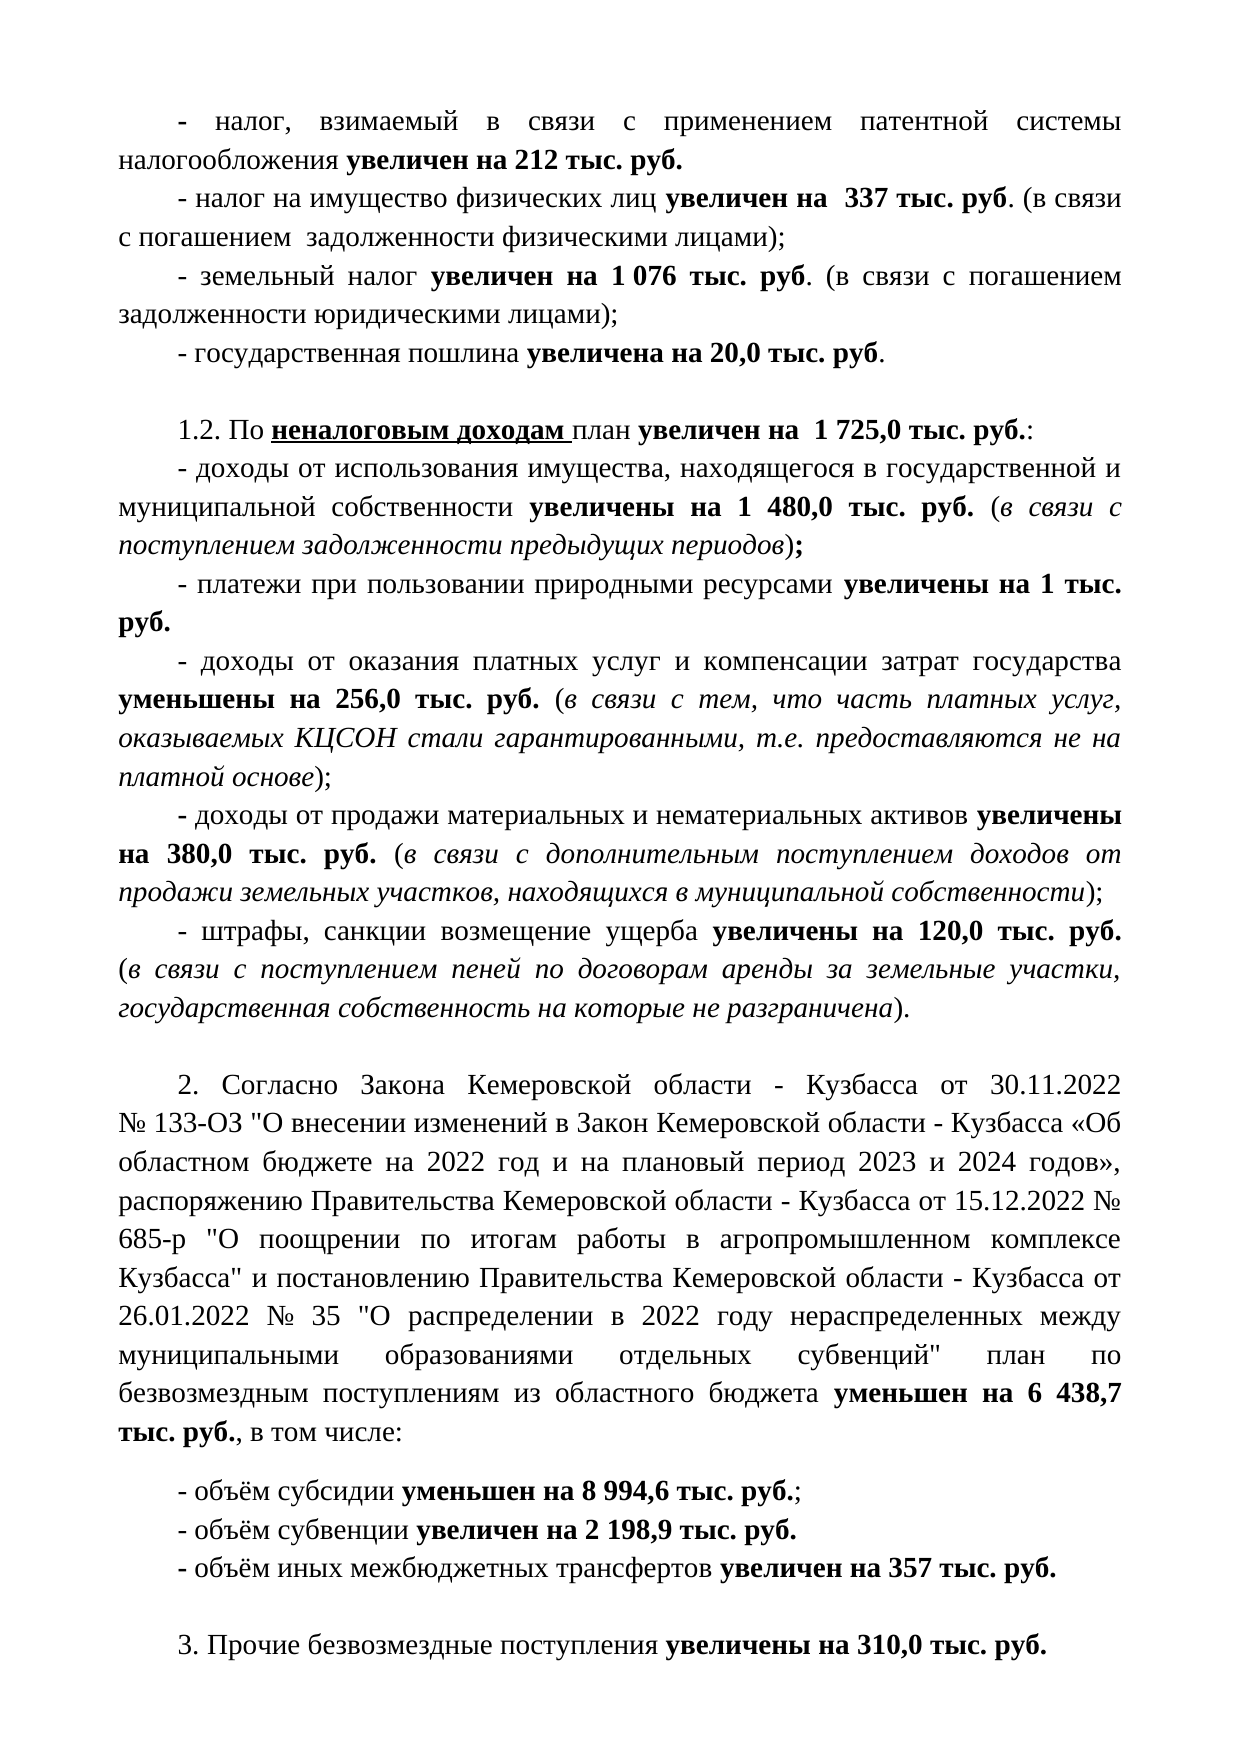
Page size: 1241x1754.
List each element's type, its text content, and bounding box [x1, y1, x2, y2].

text - государственная пошлина увеличена на 20,0 тыс. руб. [118, 335, 1122, 368]
text - платежи при пользовании природными ресурсами увеличены на 1 тыс. руб. [118, 566, 1122, 638]
text - налог на имущество физических лиц увеличен на 337 тыс. руб. (в связи с погашением задолженности физическими лицами); [118, 181, 1122, 253]
text - доходы от продажи материальных и нематериальных активов увеличены на 380,0 тыс. руб. (в связи с дополнительным поступлением доходов от продажи земельных участков, находящихся в муниципальной собственности); [118, 797, 1122, 908]
text - штрафы, санкции возмещение ущерба увеличены на 120,0 тыс. руб. (в связи с поступлением пеней по договорам аренды за земельные участки, государственная собственность на которые не разграничена). [118, 913, 1122, 1023]
text - объём субсидии уменьшен на 8 994,6 тыс. руб.; [118, 1473, 1122, 1507]
text - объём иных межбюджетных трансфертов увеличен на 357 тыс. руб. [118, 1550, 1122, 1584]
text - доходы от оказания платных услуг и компенсации затрат государства уменьшены на 256,0 тыс. руб. (в связи с тем, что часть платных услуг, оказываемых КЦСОН стали гарантированными, т.е. предоставляются не на платной основе); [118, 643, 1122, 792]
text - земельный налог увеличен на 1 076 тыс. руб. (в связи с погашением задолженности юридическими лицами); [118, 258, 1122, 330]
text 2. Согласно Закона Кемеровской области - Кузбасса от 30.11.2022 № 133-ОЗ "О внесении изменений в Закон Кемеровской области - Кузбасса «Об областном бюджете на 2022 год и на плановый период 2023 и 2024 годов», распоряжению Правительства Кемеровской области - Кузбасса от 15.12.2022 № 685-р "О поощрении по итогам работы в агропромышленном комплексе Кузбасса" и постановлению Правительства Кемеровской области - Кузбасса от 26.01.2022 № 35 "О распределении в 2022 году нераспределенных между муниципальными образованиями отдельных субвенций" план по безвозмездным поступлениям из областного бюджета уменьшен на 6 438,7 тыс. руб., в том числе: [118, 1067, 1122, 1447]
text 1.2. По неналоговым доходам план увеличен на 1 725,0 тыс. руб.: [118, 412, 1122, 445]
text - налог, взимаемый в связи с применением патентной системы налогообложения увеличен на 212 тыс. руб. [118, 103, 1122, 176]
text - доходы от использования имущества, находящегося в государственной и муниципальной собственности увеличены на 1 480,0 тыс. руб. (в связи с поступлением задолженности предыдущих периодов); [118, 450, 1122, 561]
list Прочие безвозмездные поступления увеличены на 310,0 тыс. руб. [177, 1627, 1122, 1661]
text - объём субвенции увеличен на 2 198,9 тыс. руб. [118, 1512, 1122, 1545]
